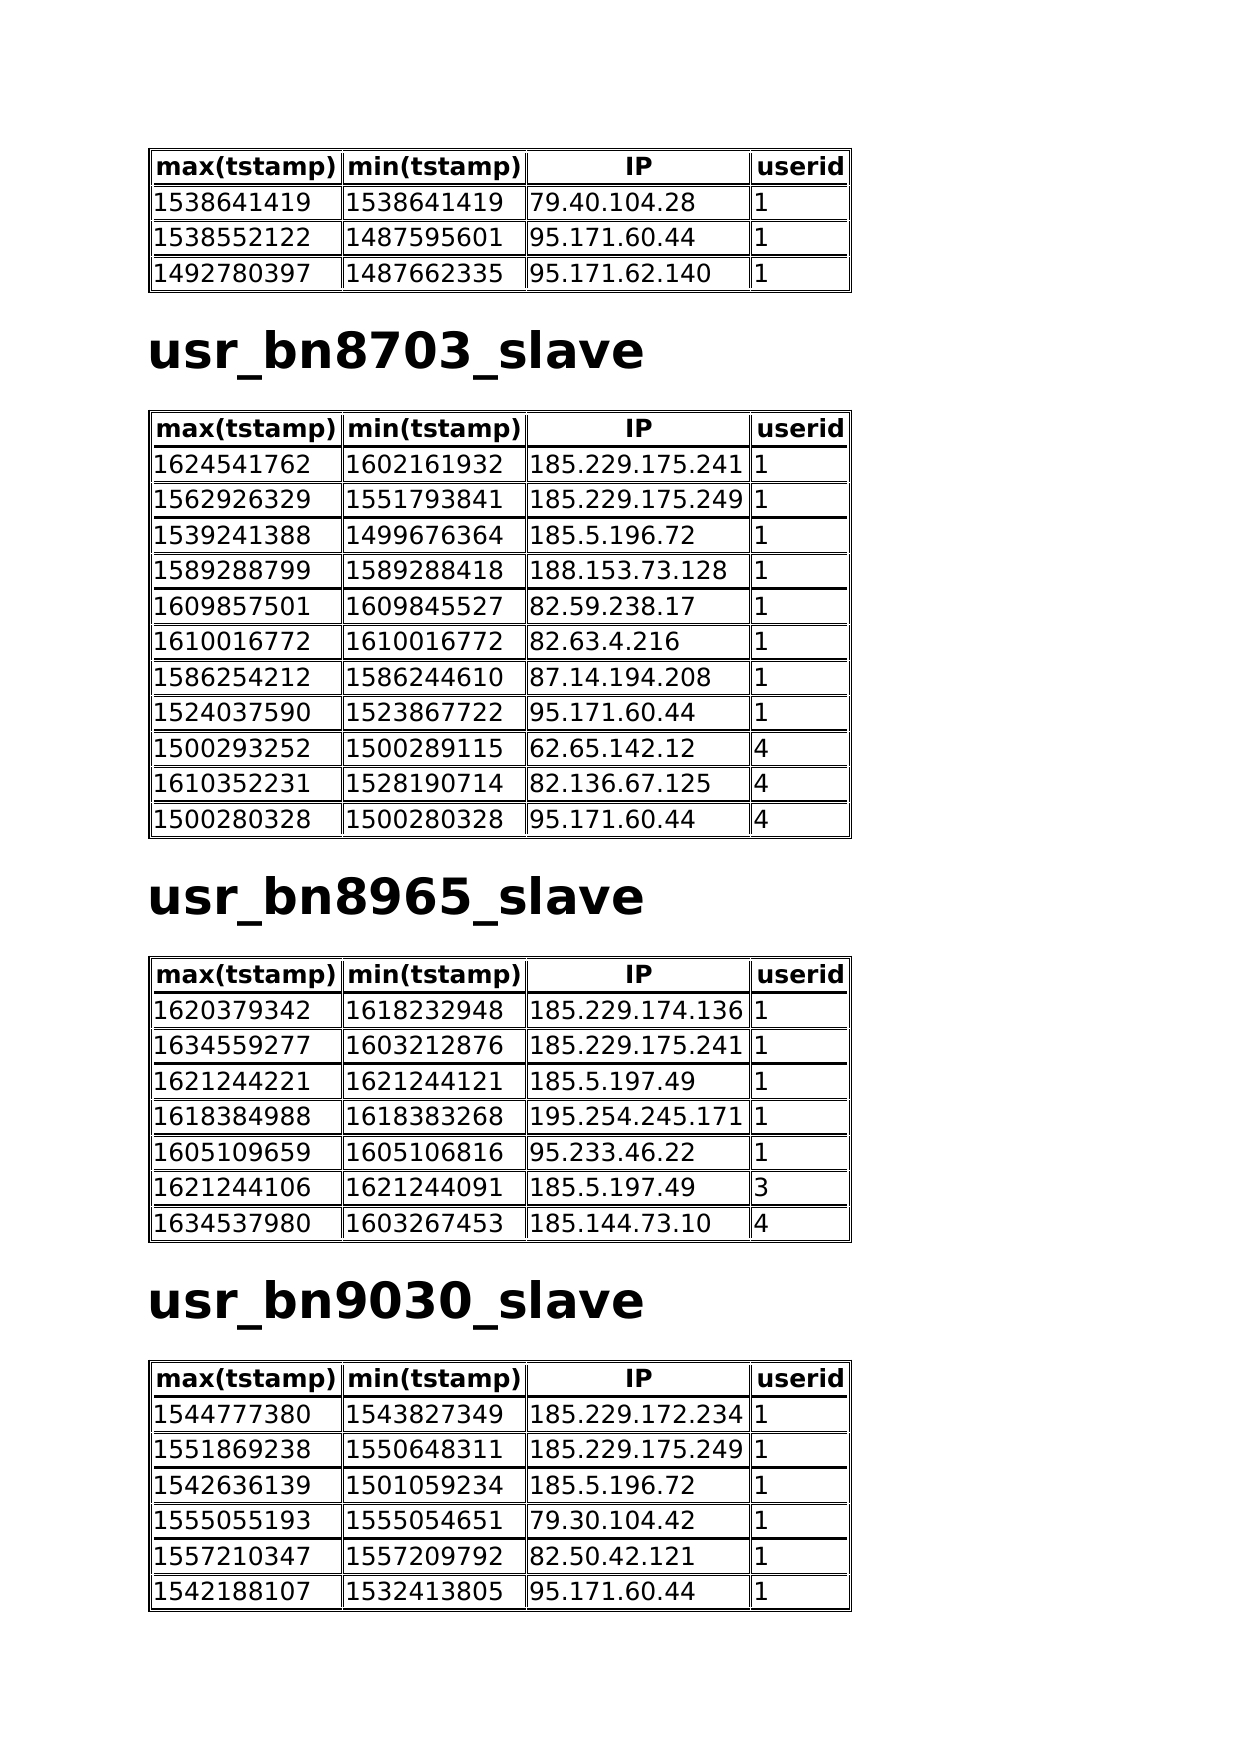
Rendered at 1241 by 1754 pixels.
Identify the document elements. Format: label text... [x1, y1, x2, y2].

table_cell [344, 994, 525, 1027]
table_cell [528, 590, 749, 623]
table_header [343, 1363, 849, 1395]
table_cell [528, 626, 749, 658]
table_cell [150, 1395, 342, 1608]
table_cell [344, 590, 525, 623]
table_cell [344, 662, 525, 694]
text usr_bn8965_slave [148, 868, 1093, 926]
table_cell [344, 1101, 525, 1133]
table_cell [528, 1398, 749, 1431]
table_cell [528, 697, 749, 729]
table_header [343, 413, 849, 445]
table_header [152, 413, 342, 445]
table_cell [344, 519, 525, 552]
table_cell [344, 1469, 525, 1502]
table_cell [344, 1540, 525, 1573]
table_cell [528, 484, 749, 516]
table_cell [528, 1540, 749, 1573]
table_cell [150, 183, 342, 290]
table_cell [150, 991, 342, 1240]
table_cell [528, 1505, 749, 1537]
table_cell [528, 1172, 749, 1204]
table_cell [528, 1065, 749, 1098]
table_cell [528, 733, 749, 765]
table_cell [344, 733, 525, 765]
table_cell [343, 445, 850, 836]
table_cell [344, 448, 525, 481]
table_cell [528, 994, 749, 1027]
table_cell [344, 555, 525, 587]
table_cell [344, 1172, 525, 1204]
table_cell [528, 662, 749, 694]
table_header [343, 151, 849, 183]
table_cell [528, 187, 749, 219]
text usr_bn9030_slave [148, 1272, 1093, 1330]
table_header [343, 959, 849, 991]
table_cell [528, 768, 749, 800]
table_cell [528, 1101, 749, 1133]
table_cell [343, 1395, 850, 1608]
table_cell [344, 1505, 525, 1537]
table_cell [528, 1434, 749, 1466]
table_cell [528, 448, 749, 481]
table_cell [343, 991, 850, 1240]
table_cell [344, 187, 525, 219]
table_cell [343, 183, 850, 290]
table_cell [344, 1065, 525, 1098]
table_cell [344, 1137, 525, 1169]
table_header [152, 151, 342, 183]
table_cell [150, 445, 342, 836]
text usr_bn8703_slave [148, 322, 1093, 380]
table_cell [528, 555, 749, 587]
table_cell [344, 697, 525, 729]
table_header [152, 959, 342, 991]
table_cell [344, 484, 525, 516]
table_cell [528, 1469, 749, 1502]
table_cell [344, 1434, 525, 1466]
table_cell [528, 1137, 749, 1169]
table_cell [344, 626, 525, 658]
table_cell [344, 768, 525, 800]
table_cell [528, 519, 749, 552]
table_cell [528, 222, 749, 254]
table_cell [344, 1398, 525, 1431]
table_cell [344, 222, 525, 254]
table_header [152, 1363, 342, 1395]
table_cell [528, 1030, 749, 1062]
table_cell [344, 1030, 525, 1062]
